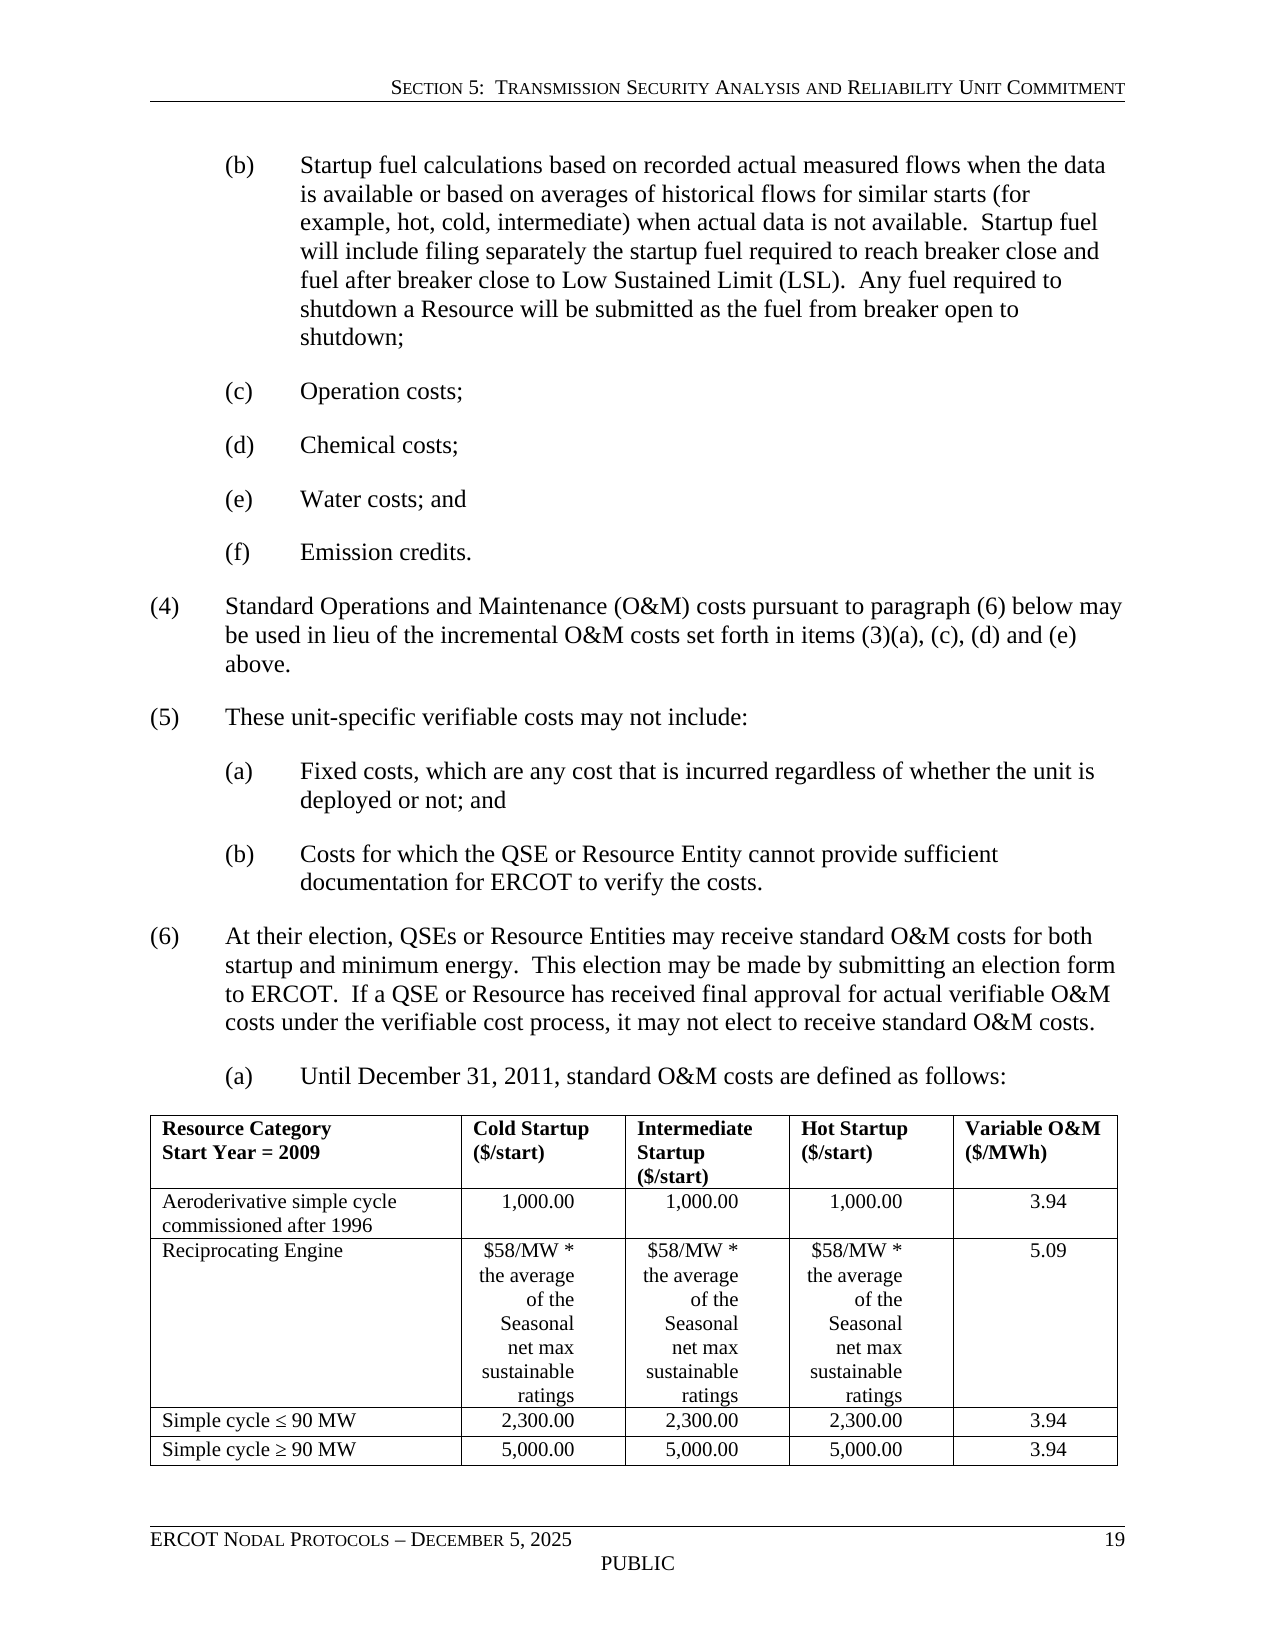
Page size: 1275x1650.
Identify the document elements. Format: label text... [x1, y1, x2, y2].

table_cell 3.94 [954, 1437, 1117, 1465]
table_header Cold Startup ($/start) [462, 1116, 625, 1188]
list (c) Operation costs; [225, 376, 1125, 405]
table_cell Simple cycle ≥ 90 MW [151, 1437, 461, 1465]
list (e) Water costs; and [225, 484, 1125, 512]
text (5) These unit-specific verifiable costs may not include: [150, 702, 1125, 731]
table_header Intermediate Startup ($/start) [626, 1116, 789, 1188]
list (a) Fixed costs, which are any cost that is incurred regardless of whether the unit is deployed or not; and [225, 756, 1125, 814]
table_cell 5,000.00 [626, 1437, 789, 1465]
list (6) At their election, QSEs or Resource Entities may receive standard O&M costs for both startup and minimum energy. This election may be made by submitting an election form to ERCOT. If a QSE or Resource has received final approval for actual verifiable O&M costs under the verifiable cost process, it may not elect to receive standard O&M costs. [150, 921, 1125, 1036]
list (b) Startup fuel calculations based on recorded actual measured flows when the data is available or based on averages of historical flows for similar starts (for example, hot, cold, intermediate) when actual data is not available. Startup fuel will include filing separately the startup fuel required to reach breaker close and fuel after breaker close to Low Sustained Limit (LSL). Any fuel required to shutdown a Resource will be submitted as the fuel from breaker open to shutdown; [225, 150, 1125, 351]
table_cell $58/MW * the average of the Seasonal net max sustainable ratings [790, 1239, 953, 1407]
table_cell 1,000.00 [462, 1189, 625, 1237]
table_header Resource Category Start Year = 2009 [151, 1116, 461, 1188]
table_cell 3.94 [954, 1408, 1117, 1436]
list (f) Emission credits. [225, 537, 1125, 566]
table_cell 1,000.00 [790, 1189, 953, 1237]
table_cell 5,000.00 [462, 1437, 625, 1465]
table_cell 5.09 [954, 1239, 1117, 1407]
table_header Hot Startup ($/start) [790, 1116, 953, 1188]
table_cell 1,000.00 [626, 1189, 789, 1237]
list (d) Chemical costs; [225, 430, 1125, 459]
table_cell $58/MW * the average of the Seasonal net max sustainable ratings [462, 1239, 625, 1407]
table_cell Reciprocating Engine [151, 1239, 461, 1407]
table_header Variable O&M ($/MWh) [954, 1116, 1117, 1188]
list (4) Standard Operations and Maintenance (O&M) costs pursuant to paragraph (6) below may be used in lieu of the incremental O&M costs set forth in items (3)(a), (c), (d) and (e) above. [150, 591, 1125, 677]
table_cell Simple cycle ≤ 90 MW [151, 1408, 461, 1436]
table_cell 5,000.00 [790, 1437, 953, 1465]
table_cell 2,300.00 [790, 1408, 953, 1436]
table_cell 3.94 [954, 1189, 1117, 1237]
list (a) Until December 31, 2011, standard O&M costs are defined as follows: [225, 1061, 1125, 1090]
table_cell 2,300.00 [462, 1408, 625, 1436]
list (b) Costs for which the QSE or Resource Entity cannot provide sufficient documentation for ERCOT to verify the costs. [225, 839, 1125, 896]
table_cell 2,300.00 [626, 1408, 789, 1436]
table_cell $58/MW * the average of the Seasonal net max sustainable ratings [626, 1239, 789, 1407]
table_cell Aeroderivative simple cycle commissioned after 1996 [151, 1189, 461, 1237]
